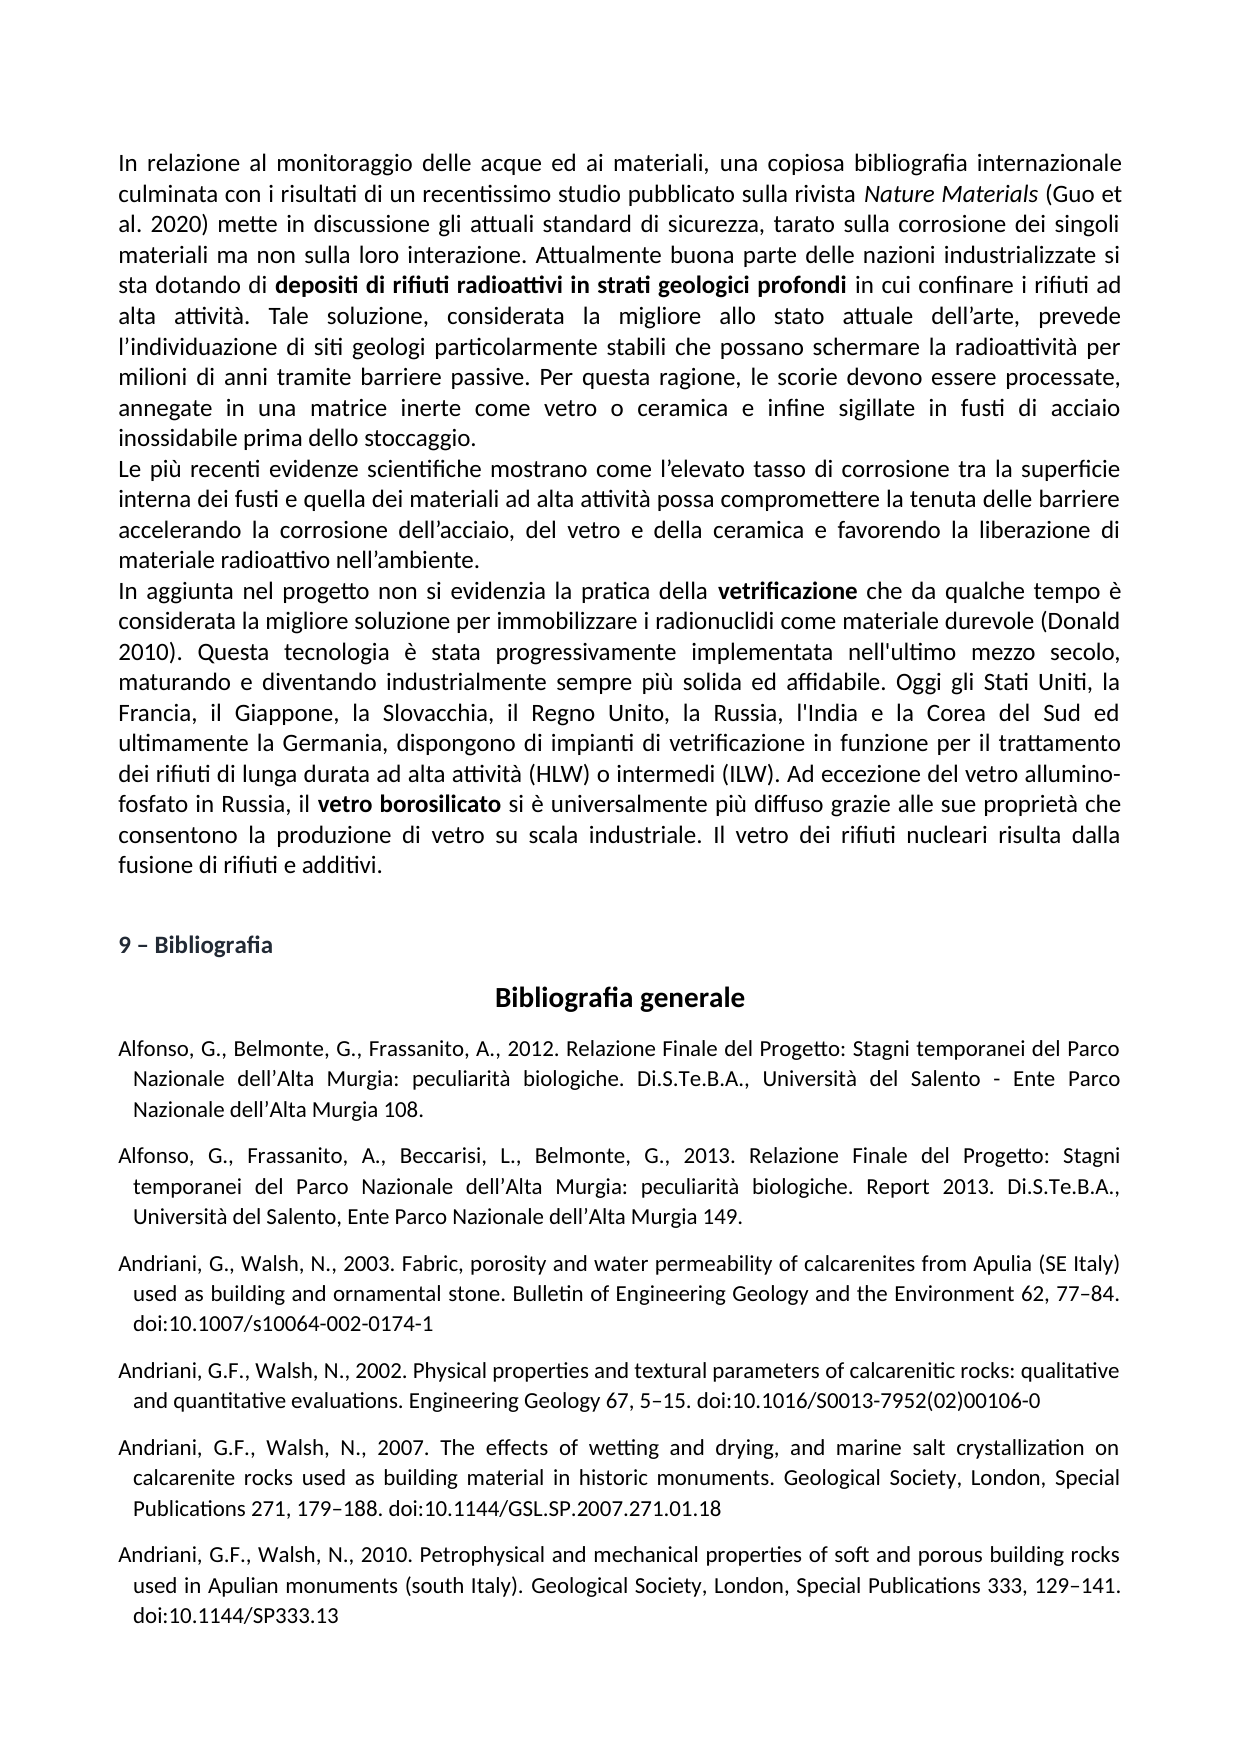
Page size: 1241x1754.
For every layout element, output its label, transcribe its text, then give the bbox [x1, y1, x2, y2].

text Bibliografia generale [118, 979, 1122, 1015]
text In relazione al monitoraggio delle acque ed ai materiali, una copiosa bibliografia internazionale culminata con i risultati di un recentissimo studio pubblicato sulla rivista Nature Materials (Guo et al. 2020) mette in discussione gli attuali standard di sicurezza, tarato sulla corrosione dei singoli materiali ma non sulla loro interazione. Attualmente buona parte delle nazioni industrializzate si sta dotando di depositi di rifiuti radioattivi in strati geologici profondi in cui confinare i rifiuti ad alta attività. Tale soluzione, considerata la migliore allo stato attuale dell’arte, prevede l’individuazione di siti geologi particolarmente stabili che possano schermare la radioattività per milioni di anni tramite barriere passive. Per questa ragione, le scorie devono essere processate, annegate in una matrice inerte come vetro o ceramica e infine sigillate in fusti di acciaio inossidabile prima dello stoccaggio. [118, 148, 1122, 453]
text Andriani, G., Walsh, N., 2003. Fabric, porosity and water permeability of calcarenites from Apulia (SE Italy) used as building and ornamental stone. Bulletin of Engineering Geology and the Environment 62, 77–84. doi:10.1007/s10064-002-0174-1 [118, 1249, 1122, 1337]
text Alfonso, G., Belmonte, G., Frassanito, A., 2012. Relazione Finale del Progetto: Stagni temporanei del Parco Nazionale dell’Alta Murgia: peculiarità biologiche. Di.S.Te.B.A., Università del Salento - Ente Parco Nazionale dell’Alta Murgia 108. [118, 1034, 1122, 1123]
text In aggiunta nel progetto non si evidenzia la pratica della vetrificazione che da qualche tempo è considerata la migliore soluzione per immobilizzare i radionuclidi come materiale durevole (Donald 2010). Questa tecnologia è stata progressivamente implementata nell'ultimo mezzo secolo, maturando e diventando industrialmente sempre più solida ed affidabile. Oggi gli Stati Uniti, la Francia, il Giappone, la Slovacchia, il Regno Unito, la Russia, l'India e la Corea del Sud ed ultimamente la Germania, dispongono di impianti di vetrificazione in funzione per il trattamento dei rifiuti di lunga durata ad alta attività (HLW) o intermedi (ILW). Ad eccezione del vetro allumino-fosfato in Russia, il vetro borosilicato si è universalmente più diffuso grazie alle sue proprietà che consentono la produzione di vetro su scala industriale. Il vetro dei rifiuti nucleari risulta dalla fusione di rifiuti e additivi. [118, 575, 1122, 880]
text 9 – Bibliografia [118, 930, 1122, 960]
text Andriani, G.F., Walsh, N., 2007. The effects of wetting and drying, and marine salt crystallization on calcarenite rocks used as building material in historic monuments. Geological Society, London, Special Publications 271, 179–188. doi:10.1144/GSL.SP.2007.271.01.18 [118, 1433, 1122, 1522]
text Andriani, G.F., Walsh, N., 2010. Petrophysical and mechanical properties of soft and porous building rocks used in Apulian monuments (south Italy). Geological Society, London, Special Publications 333, 129–141. doi:10.1144/SP333.13 [118, 1541, 1122, 1629]
text Le più recenti evidenze scientifiche mostrano come l’elevato tasso di corrosione tra la superficie interna dei fusti e quella dei materiali ad alta attività possa compromettere la tenuta delle barriere accelerando la corrosione dell’acciaio, del vetro e della ceramica e favorendo la liberazione di materiale radioattivo nell’ambiente. [118, 453, 1122, 575]
text Alfonso, G., Frassanito, A., Beccarisi, L., Belmonte, G., 2013. Relazione Finale del Progetto: Stagni temporanei del Parco Nazionale dell’Alta Murgia: peculiarità biologiche. Report 2013. Di.S.Te.B.A., Università del Salento, Ente Parco Nazionale dell’Alta Murgia 149. [118, 1142, 1122, 1230]
text Andriani, G.F., Walsh, N., 2002. Physical properties and textural parameters of calcarenitic rocks: qualitative and quantitative evaluations. Engineering Geology 67, 5–15. doi:10.1016/S0013-7952(02)00106-0 [118, 1356, 1122, 1414]
